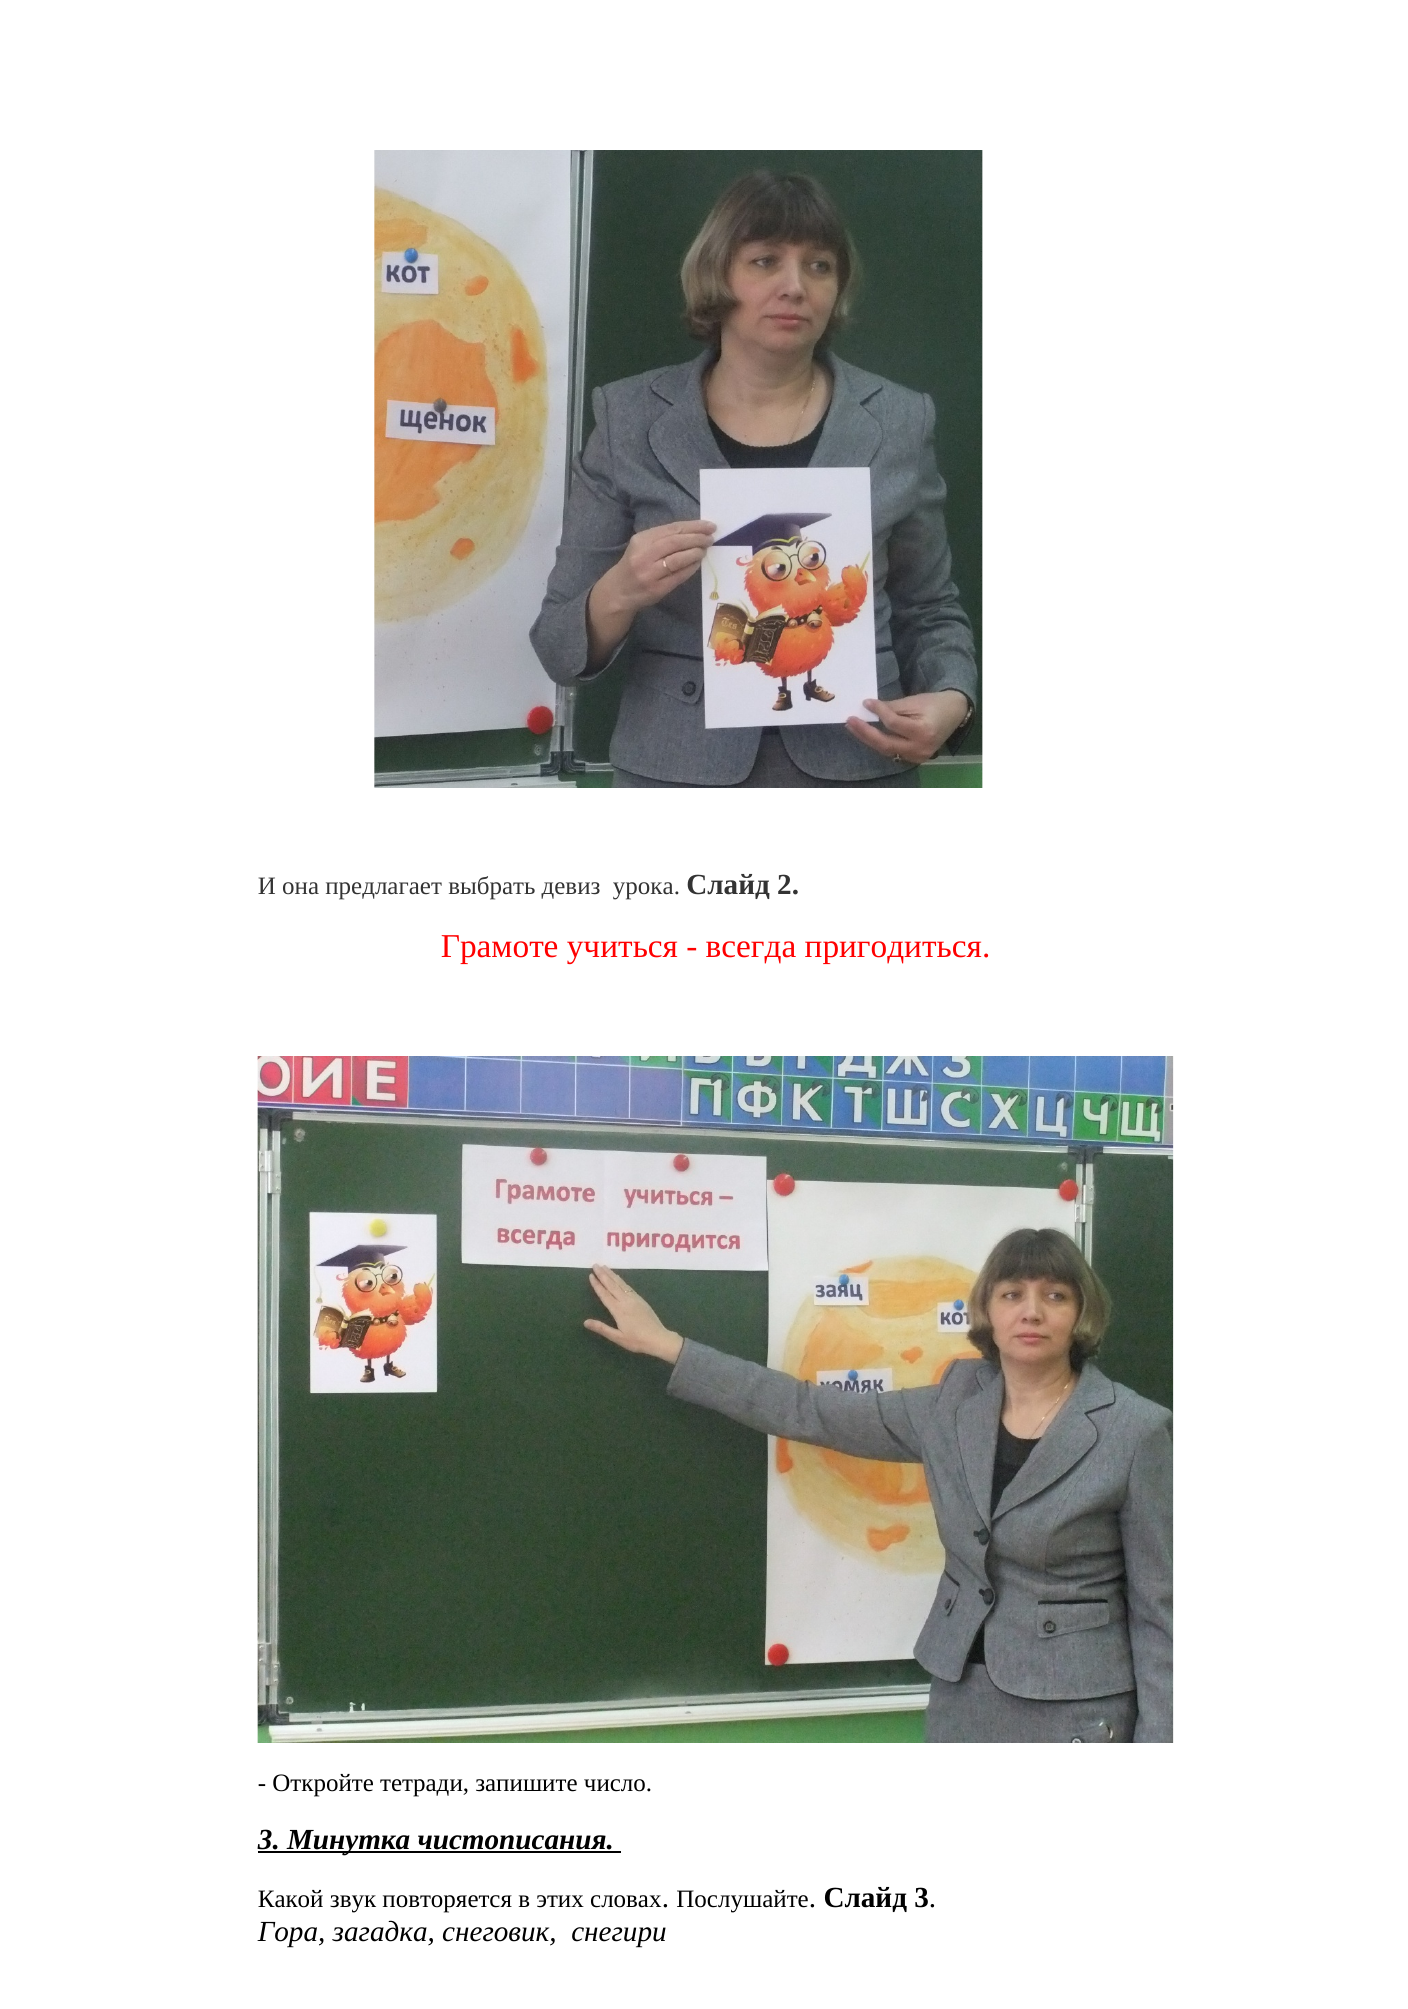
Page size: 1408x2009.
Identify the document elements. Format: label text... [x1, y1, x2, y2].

picture [257, 1056, 1174, 1743]
text И она предлагает выбрать девиз урока. Слайд 2. [258, 867, 1173, 901]
text - Откройте тетради, запишите число. [258, 1768, 1173, 1797]
text Гора, загадка, снеговик, снегири [258, 1914, 1173, 1947]
text 3. Минутка чистописания. [258, 1822, 1173, 1855]
text Какой звук повторяется в этих словах. Послушайте. Слайд 3. [258, 1880, 1173, 1914]
picture [374, 150, 983, 788]
text Грамоте учиться - всегда пригодиться. [258, 927, 1173, 965]
